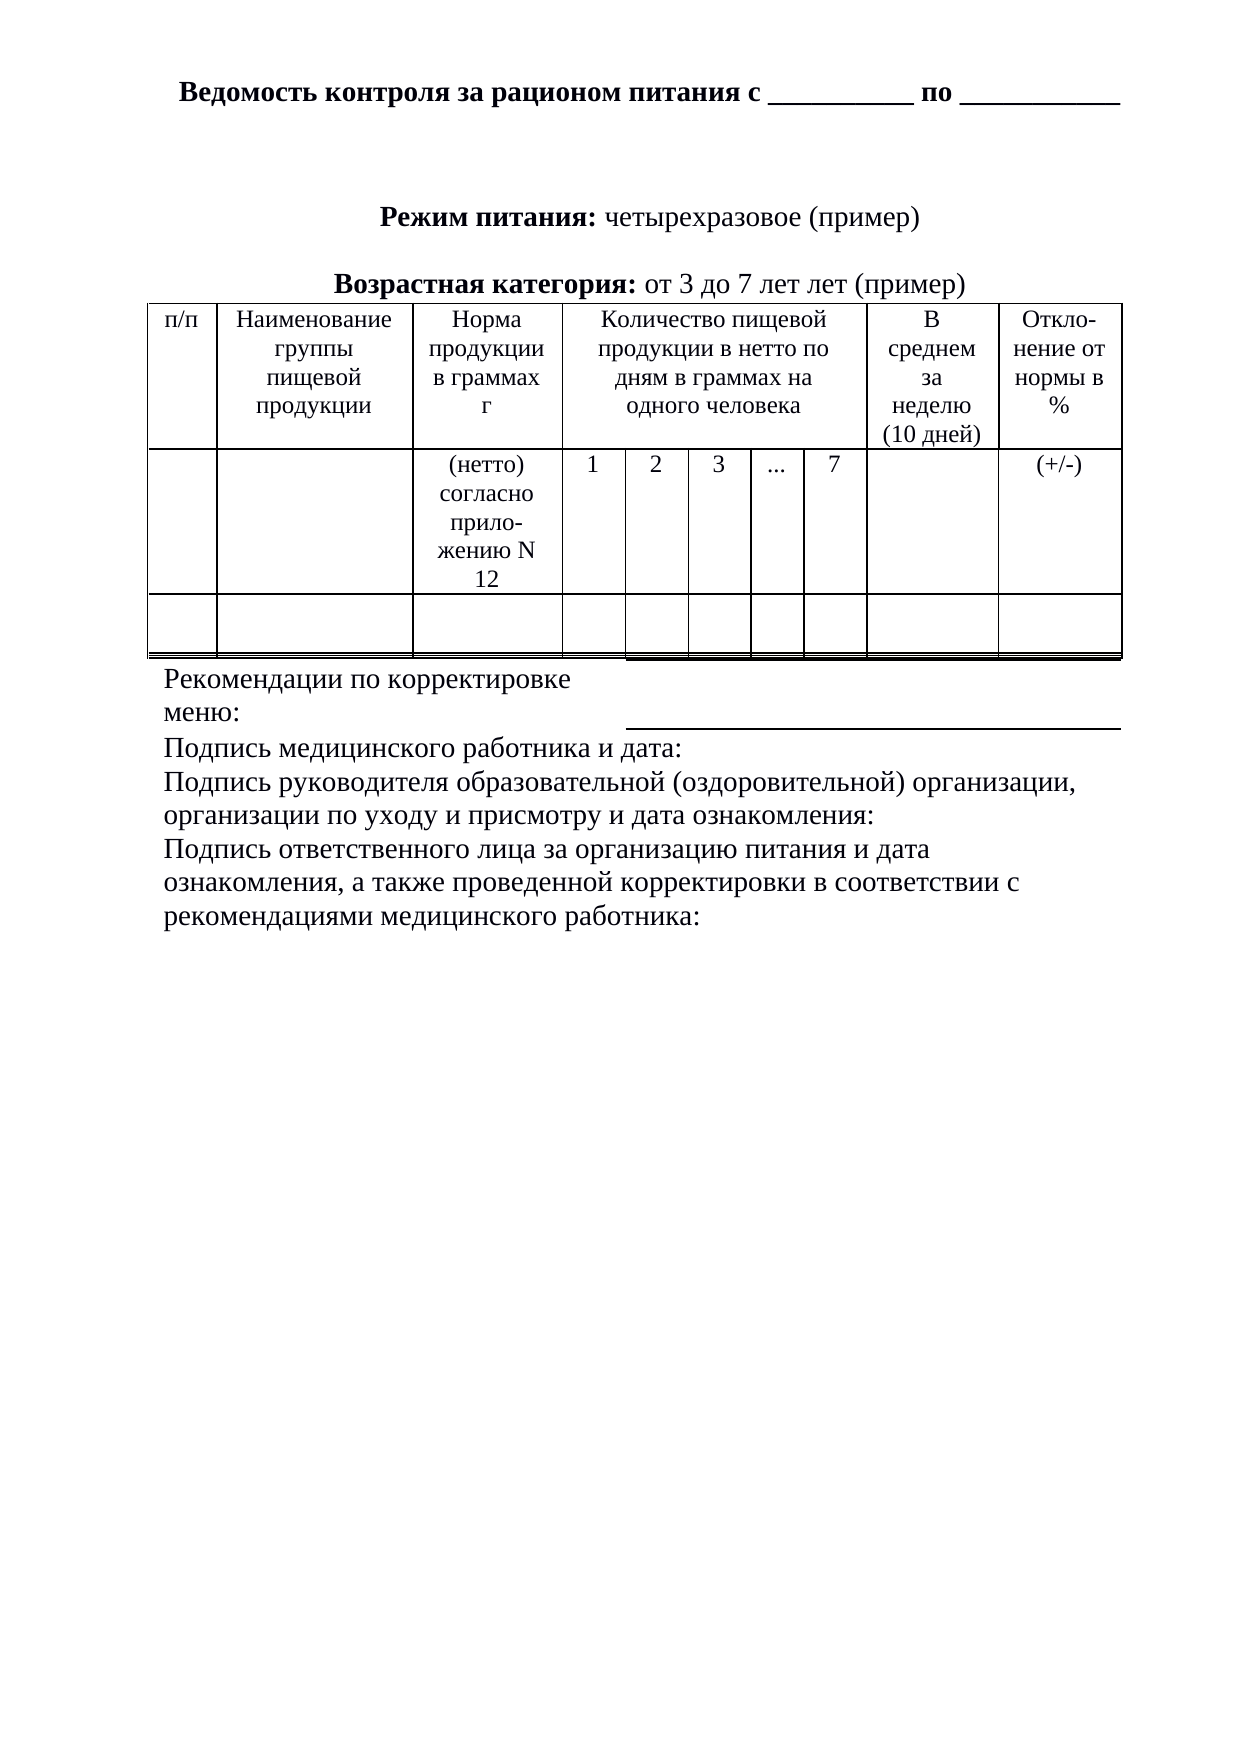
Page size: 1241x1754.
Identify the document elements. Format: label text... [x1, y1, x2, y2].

table_cell [805, 595, 866, 652]
table_cell ... [752, 450, 803, 593]
table_cell [414, 595, 562, 652]
table_cell Норма продукции в граммах г [414, 304, 562, 448]
table_cell [752, 595, 803, 652]
table_cell В среднем за неделю (10 дней) [868, 304, 998, 448]
table_cell п/п [148, 304, 216, 448]
table_cell [563, 595, 625, 652]
table_cell [626, 595, 688, 652]
table_cell [689, 595, 750, 652]
table_cell [218, 450, 412, 593]
table_cell 3 [689, 450, 750, 593]
table_cell [868, 595, 998, 652]
table_cell Рекомендации по корректировке меню: [148, 659, 626, 728]
table_cell [148, 449, 216, 593]
text Режим питания: четырехразовое (пример) [148, 132, 1152, 233]
text Ведомость контроля за рационом питания с __________ по ___________ [148, 74, 1152, 107]
table_cell Подпись руководителя образовательной (оздоровительной) организации, организации по уходу и присмотру и дата ознакомления: [148, 764, 1122, 831]
text Возрастная категория: от 3 до 7 лет лет (пример) [148, 233, 1152, 300]
table_cell [626, 659, 1122, 728]
table_cell 7 [805, 450, 866, 593]
table_cell Откло- нение от нормы в % [1000, 304, 1121, 448]
table_cell [148, 594, 216, 652]
table_cell [999, 595, 1121, 652]
table_cell Наименование группы пищевой продукции [218, 304, 412, 448]
table_cell (+/-) [999, 450, 1121, 593]
table_cell Количество пищевой продукции в нетто по дням в граммах на одного человека [563, 304, 866, 448]
table_cell 2 [626, 450, 688, 593]
table_cell Подпись ответственного лица за организацию питания и дата ознакомления, а также проведенной корректировки в соответствии с рекомендациями медицинского работника: [148, 831, 1122, 932]
table_cell Подпись медицинского работника и дата: [148, 730, 1122, 764]
table_cell (нетто) согласно прило- жению N 12 [414, 450, 562, 593]
table_cell [868, 450, 998, 593]
table_cell [218, 595, 412, 652]
table_cell 1 [563, 450, 625, 593]
